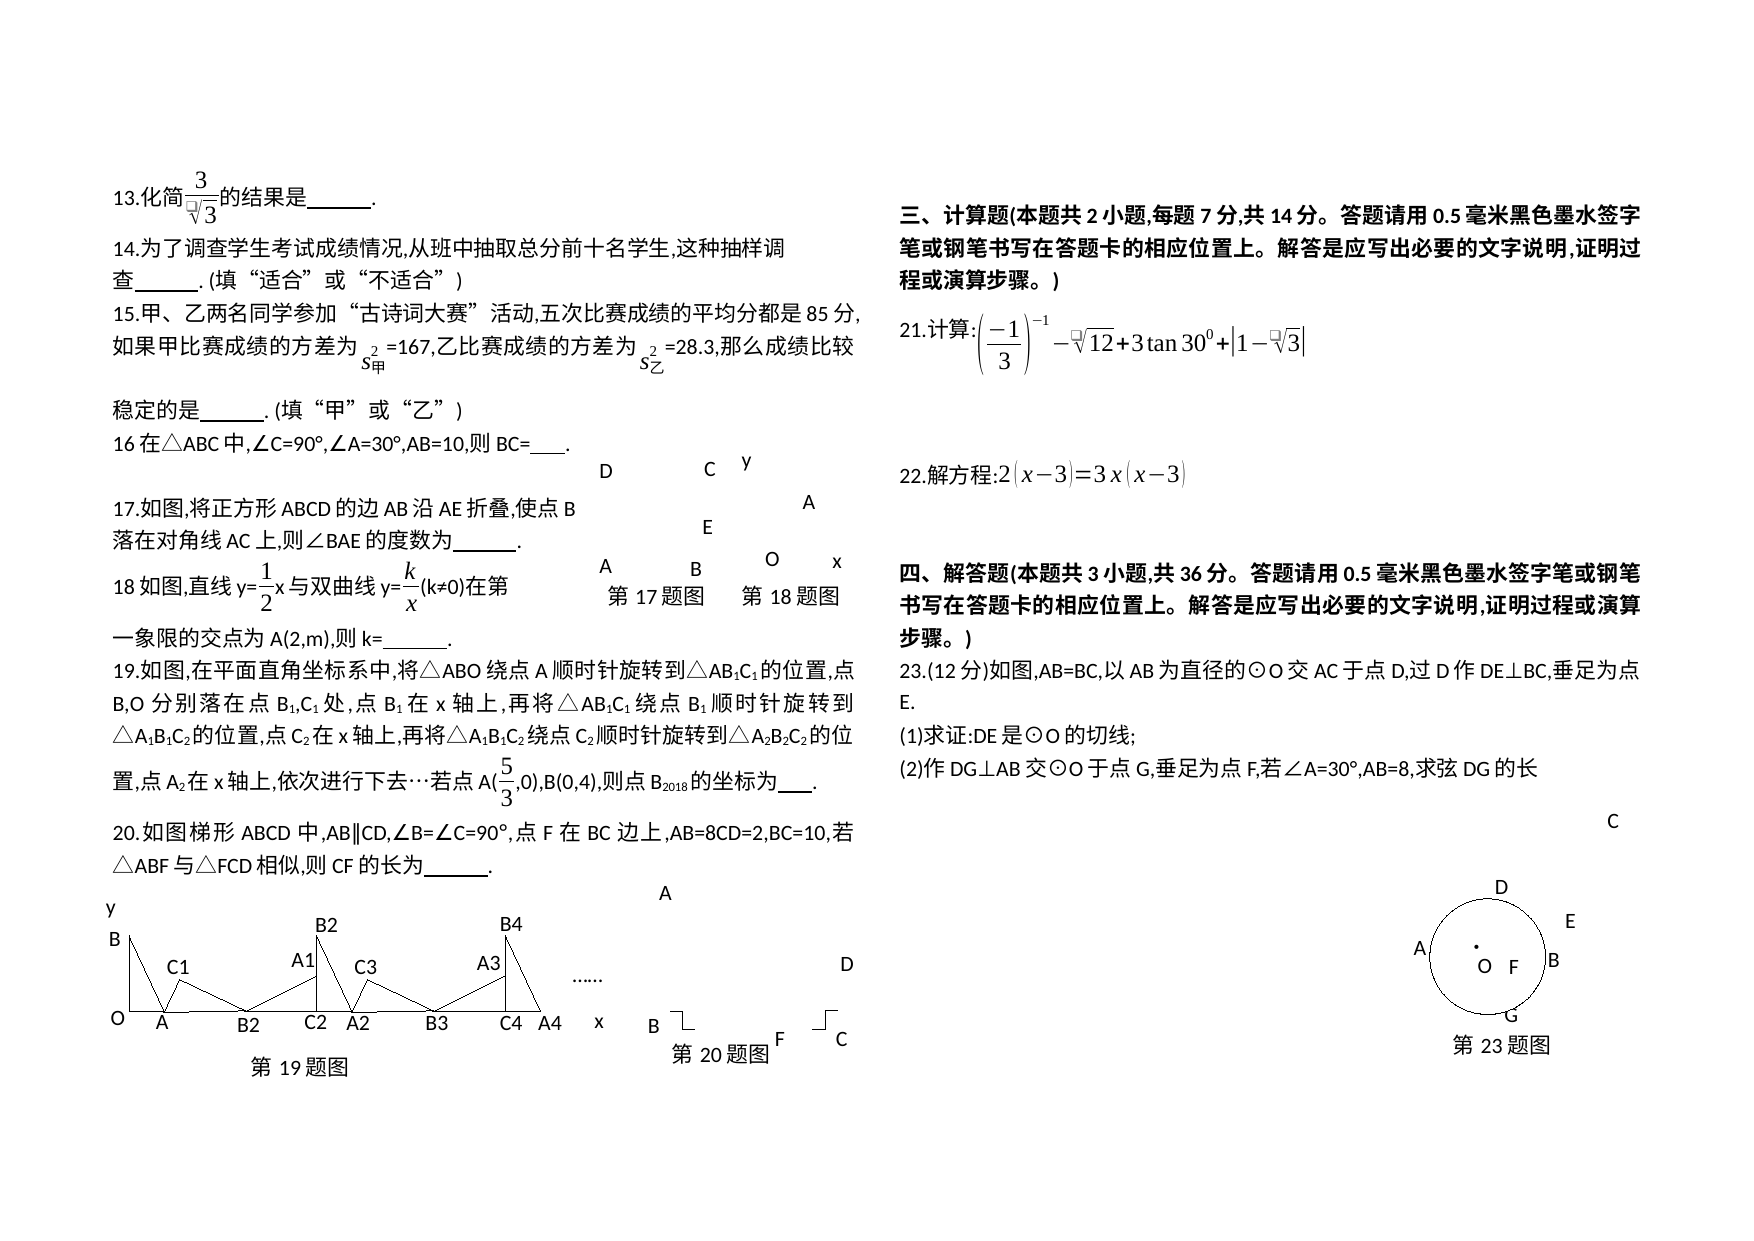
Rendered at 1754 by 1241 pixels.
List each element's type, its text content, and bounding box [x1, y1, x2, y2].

text 16在△ABC中,∠C=90°,∠A=30°,AB=10,则BC= . [112, 425, 855, 458]
text 19.如图,在平面直角坐标系中,将△ABO绕点A顺时针旋转到△AB1C1的位置,点B,O分别落在点B1,C1处,点B1在x轴上,再将△AB1C1绕点B1顺时针旋转到△A1B1C2的位置,点C2在x轴上,再将△A1B1C2绕点C2顺时针旋转到△A2B2C2的位置,点A2在x轴上,依次进行下去…若点A(,0),B(0,4),则点B2018的坐标为 . [112, 653, 855, 815]
text 21.计算: [899, 295, 1641, 393]
text 一象限的交点为A(2,m),则k= . [112, 620, 855, 653]
text 四、解答题(本题共3小题,共36分。答题请用0.5毫米黑色墨水签字笔或钢笔书写在答题卡的相应位置上。解答是应写出必要的文字说明,证明过程或演算步骤。) [899, 555, 1641, 653]
text 18如图,直线y=x与双曲线y=(k≠0)在第 [112, 555, 855, 620]
text 22.解方程: [899, 458, 1641, 490]
text 15.甲、乙两名同学参加“古诗词大赛”活动,五次比赛成绩的平均分都是85分,如果甲比赛成绩的方差为=167,乙比赛成绩的方差为=28.3,那么成绩比较稳定的是 . (填“甲”或“乙”) [112, 295, 855, 425]
text (1)求证:DE是⊙O的切线; [899, 718, 1641, 750]
text 查 . (填“适合”或“不适合”) [112, 263, 855, 295]
text 三、计算题(本题共2小题,每题7分,共14分。答题请用0.5毫米黑色墨水签字笔或钢笔书写在答题卡的相应位置上。解答是应写出必要的文字说明,证明过程或演算步骤。) [899, 198, 1641, 295]
text 20.如图梯形ABCD中,AB∥CD,∠B=∠C=90°,点F在BC边上,AB=8CD=2,BC=10,若△ABF与△FCD相似,则CF的长为 . [112, 815, 855, 880]
text 落在对角线AC上,则∠BAE的度数为 . [112, 523, 855, 555]
text (2)作DG⊥AB交⊙O于点G,垂足为点F,若∠A=30°,AB=8,求弦DG的长 [899, 750, 1641, 783]
text 13.化简的结果是 . [112, 165, 855, 230]
text 14.为了调查学生考试成绩情况,从班中抽取总分前十名学生,这种抽样调 [112, 230, 855, 263]
text 23.(12分)如图,AB=BC,以AB为直径的⊙O交AC于点D,过D作DE⊥BC,垂足为点E. [899, 653, 1641, 718]
text 17.如图,将正方形ABCD的边AB沿AE折叠,使点B [112, 490, 855, 523]
